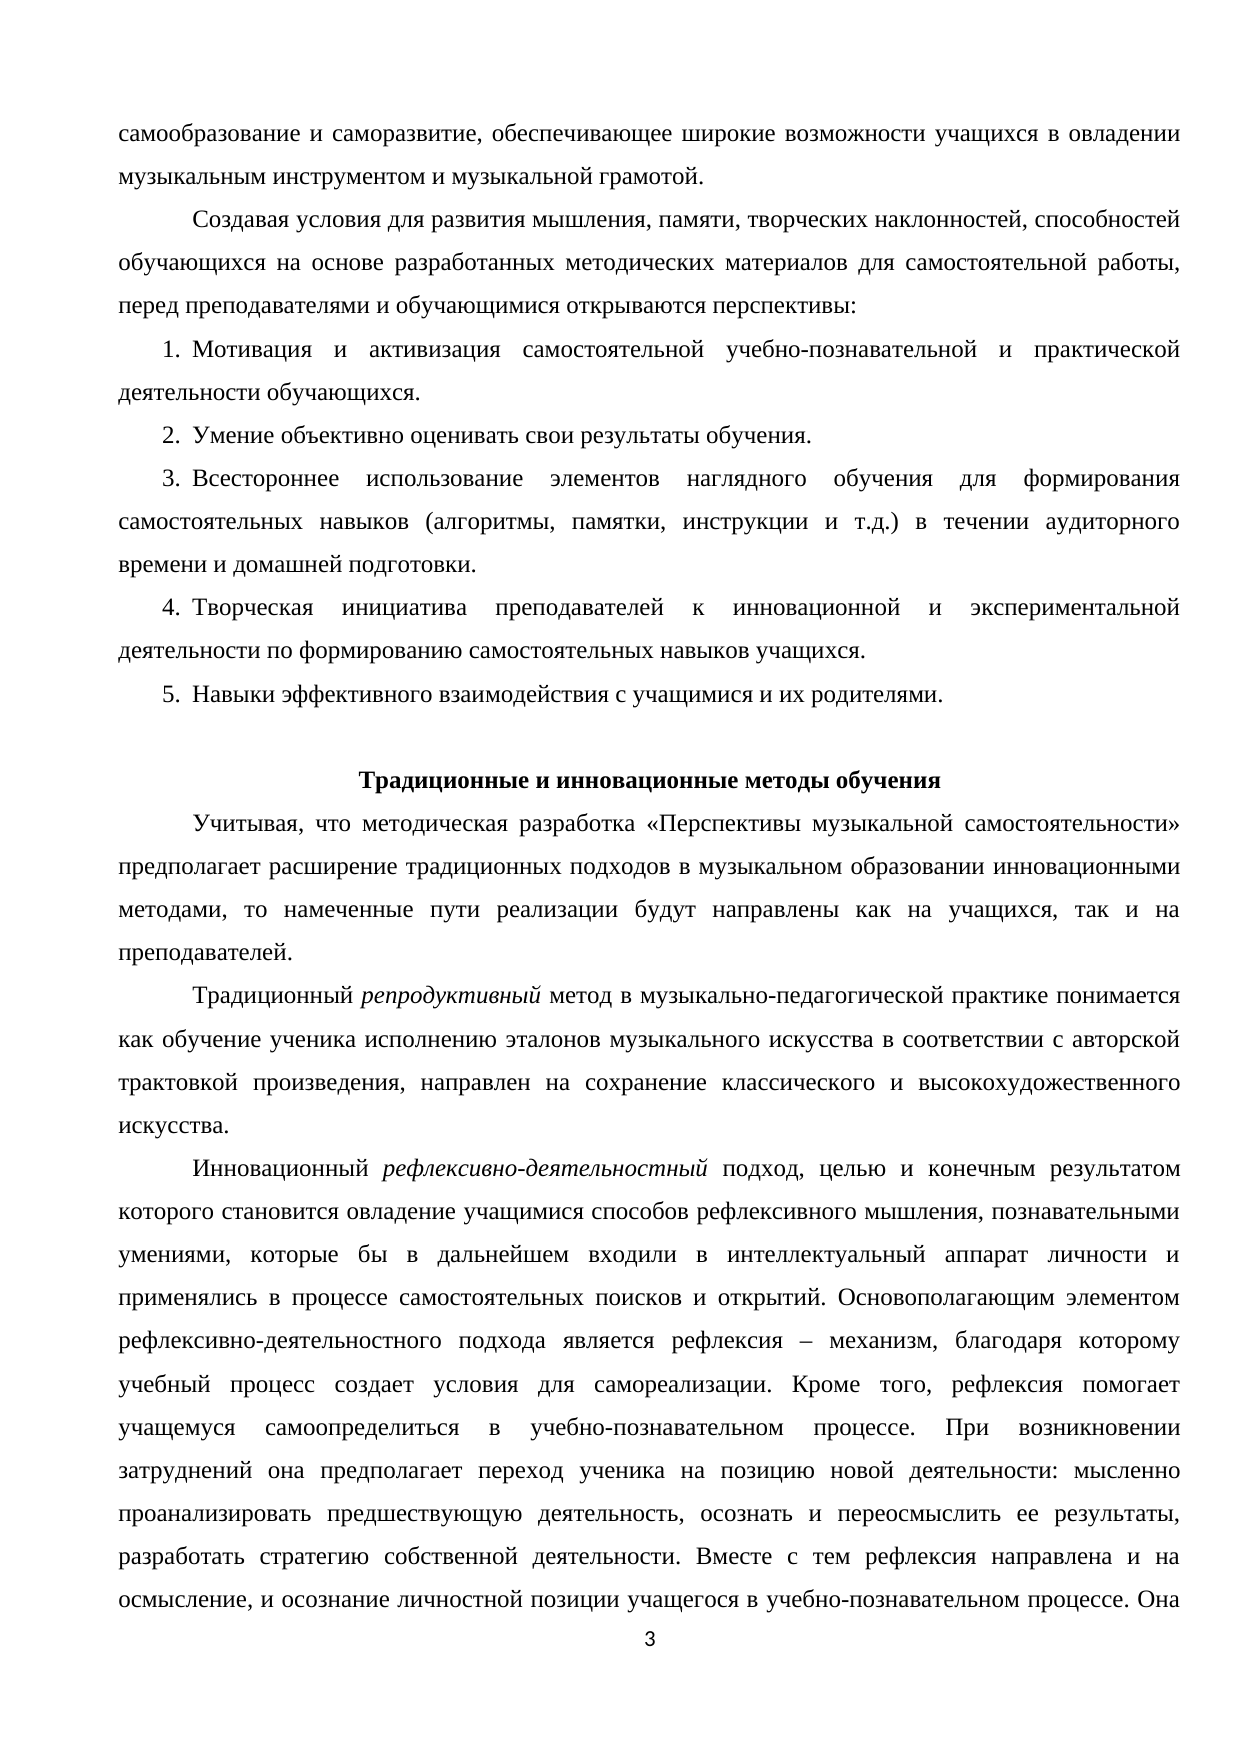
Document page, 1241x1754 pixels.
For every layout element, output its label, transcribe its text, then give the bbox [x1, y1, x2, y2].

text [118, 118, 1181, 190]
list Всестороннее использование элементов наглядного обучения для формирования самостоятельных навыков (алгоритмы, памятки, инструкции и т.д.) в течении аудиторного времени и домашней подготовки. [118, 463, 1181, 578]
list Умение объективно оценивать свои результаты обучения. [118, 420, 1181, 449]
list Навыки эффективного взаимодействия с учащимися и их родителями. [118, 679, 1181, 707]
text Создавая условия для развития мышления, памяти, творческих наклонностей, способностей обучающихся на основе разработанных методических материалов для самостоятельной работы, перед преподавателями и обучающимися открываются перспективы: [118, 204, 1181, 319]
text Традиционный репродуктивный метод в музыкально-педагогической практике понимается как обучение ученика исполнению эталонов музыкального искусства в соответствии с авторской трактовкой произведения, направлен на сохранение классического и высокохудожественного искусства. [118, 981, 1181, 1139]
text Учитывая, что методическая разработка «Перспективы музыкальной самостоятельности» предполагает расширение традиционных подходов в музыкальном образовании инновационными методами, то намеченные пути реализации будут направлены как на учащихся, так и на преподавателей. [118, 808, 1181, 966]
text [118, 1153, 1181, 1613]
list Мотивация и активизация самостоятельной учебно-познавательной и практической деятельности обучающихся. [118, 334, 1181, 406]
list Творческая инициатива преподавателей к инновационной и экспериментальной деятельности по формированию самостоятельных навыков учащихся. [118, 592, 1181, 664]
text Традиционные и инновационные методы обучения [118, 765, 1181, 794]
